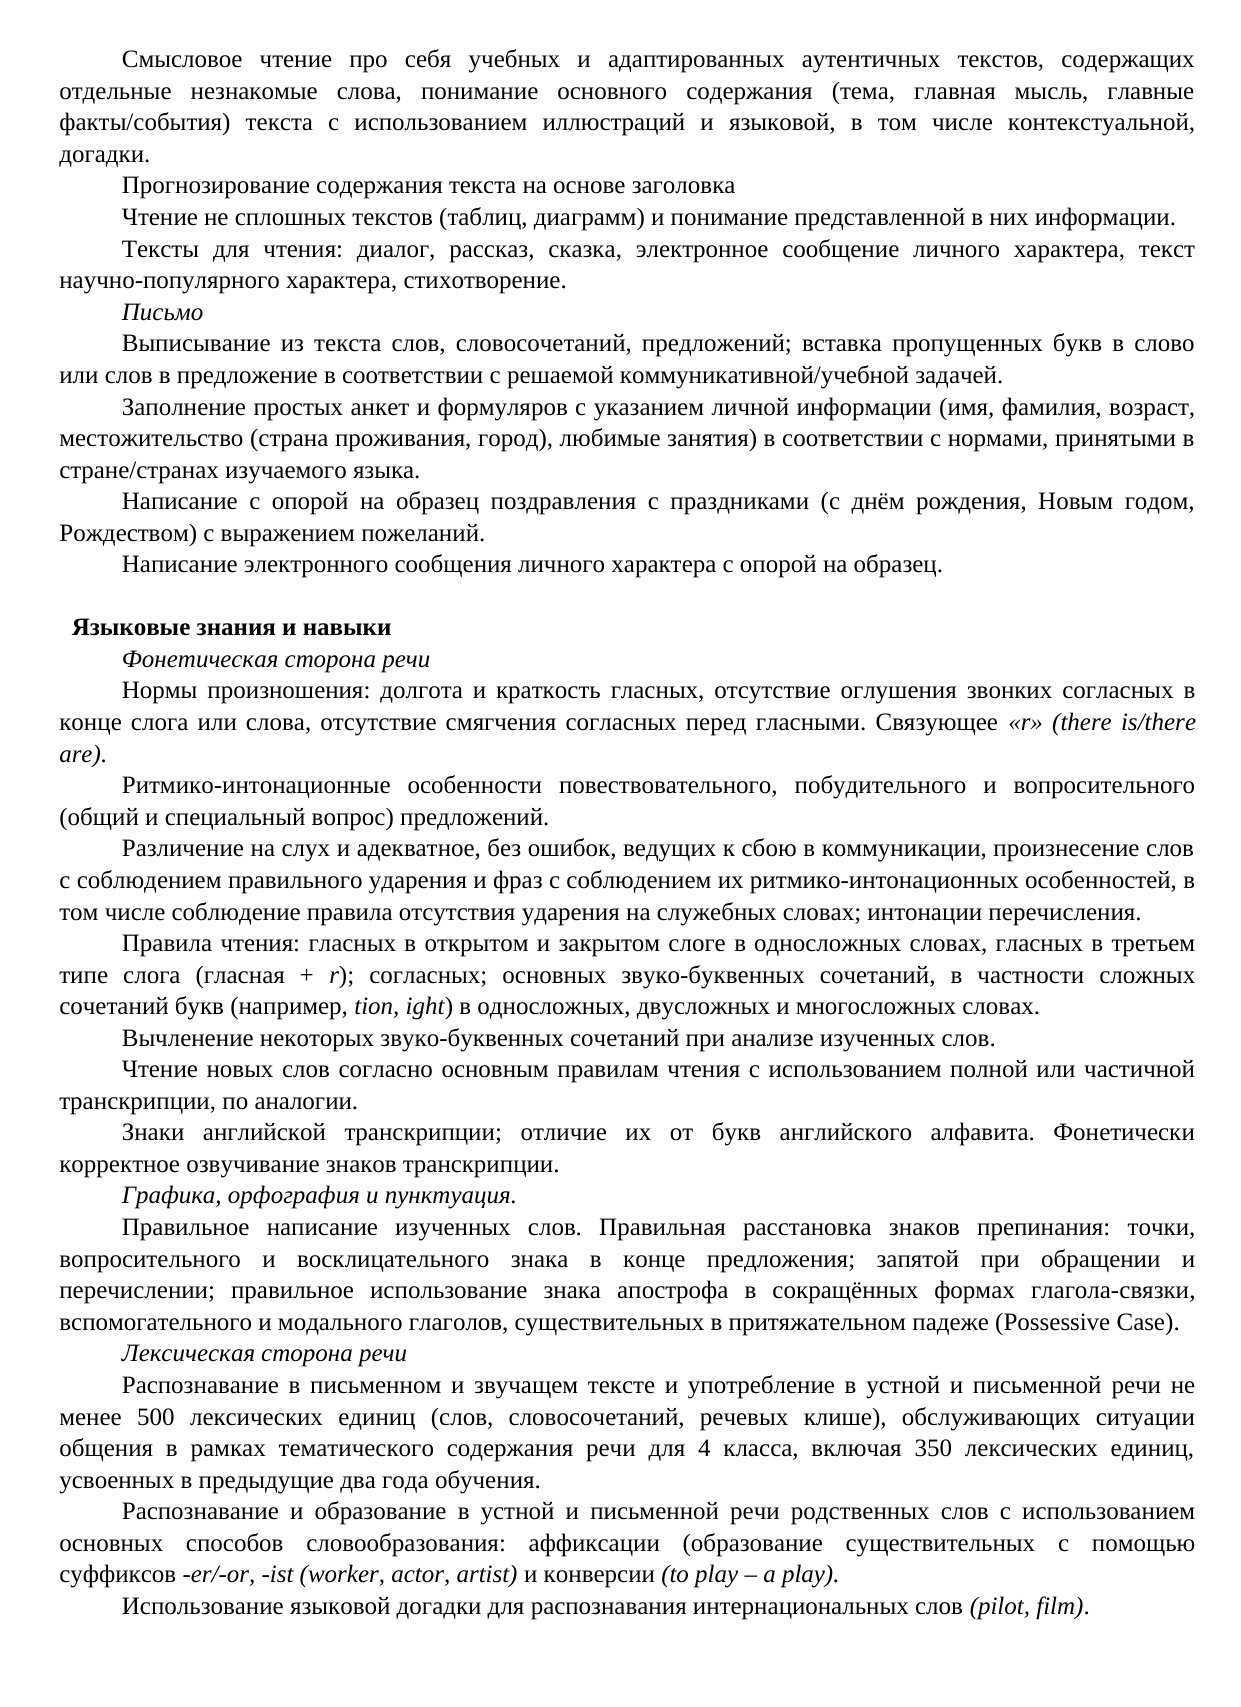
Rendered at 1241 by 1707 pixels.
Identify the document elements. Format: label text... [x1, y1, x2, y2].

text Выписывание из текста слов, словосочетаний, предложений; вставка пропущенных букв в слово или слов в предложение в соответствии с решаемой коммуникативной/учебной задачей. [59, 328, 1196, 389]
text Нормы произношения: долгота и краткость гласных, отсутствие оглушения звонких согласных в конце слога или слова, отсутствие смягчения согласных перед гласными. Связующее «r» (there is/there are). [59, 676, 1196, 767]
text Заполнение простых анкет и формуляров с указанием личной информации (имя, фамилия, возраст, местожительство (страна проживания, город), любимые занятия) в соответствии с нормами, принятыми в стране/странах изучаемого языка. [59, 392, 1196, 483]
text Чтение новых слов согласно основным правилам чтения с использованием полной или частичной транскрипции, по аналогии. [59, 1054, 1196, 1115]
text Письмо [59, 297, 1196, 326]
text Распознавание в письменном и звучащем тексте и употребление в устной и письменной речи не менее 500 лексических единиц (слов, словосочетаний, речевых клише), обслуживающих ситуации общения в рамках тематического содержания речи для 4 класса, включая 350 лексических единиц, усвоенных в предыдущие два года обучения. [59, 1370, 1196, 1493]
text Фонетическая сторона речи [59, 644, 1196, 673]
text Лексическая сторона речи [59, 1338, 1196, 1367]
text Тексты для чтения: диалог, рассказ, сказка, электронное сообщение личного характера, текст научно-популярного характера, стихотворение. [59, 234, 1196, 294]
text Чтение не сплошных текстов (таблиц, диаграмм) и понимание представленной в них информации. [59, 202, 1196, 231]
text Использование языковой догадки для распознавания интернациональных слов (pilot, film). [59, 1591, 1196, 1620]
text Вычленение некоторых звуко-буквенных сочетаний при анализе изученных слов. [59, 1023, 1196, 1052]
text Правила чтения: гласных в открытом и закрытом слоге в односложных словах, гласных в третьем типе слога (гласная + r); согласных; основных звуко-буквенных сочетаний, в частности сложных сочетаний букв (например, tion, ight) в односложных, двусложных и многосложных словах. [59, 928, 1196, 1020]
text Написание с опорой на образец поздравления с праздниками (с днём рождения, Новым годом, Рождеством) с выражением пожеланий. [59, 486, 1196, 547]
text Ритмико-интонационные особенности повествовательного, побудительного и вопросительного (общий и специальный вопрос) предложений. [59, 770, 1196, 831]
text Прогнозирование содержания текста на основе заголовка [59, 171, 1196, 199]
text Языковые знания и навыки [72, 612, 1196, 641]
text Смысловое чтение про себя учебных и адаптированных аутентичных текстов, содержащих отдельные незнакомые слова, понимание основного содержания (тема, главная мысль, главные факты/события) текста с использованием иллюстраций и языковой, в том числе контекстуальной, догадки. [59, 44, 1196, 168]
text Знаки английской транскрипции; отличие их от букв английского алфавита. Фонетически корректное озвучивание знаков транскрипции. [59, 1117, 1196, 1178]
text Правильное написание изученных слов. Правильная расстановка знаков препинания: точки, вопросительного и восклицательного знака в конце предложения; запятой при обращении и перечислении; правильное использование знака апострофа в сокращённых формах глагола-связки, вспомогательного и модального глаголов, существительных в притяжательном падеже (Possessive Case). [59, 1212, 1196, 1336]
text Графика, орфография и пунктуация. [59, 1181, 1196, 1209]
text Написание электронного сообщения личного характера с опорой на образец. [59, 549, 1196, 578]
text Распознавание и образование в устной и письменной речи родственных слов с использованием основных способов словообразования: аффиксации (образование существительных с помощью суффиксов -er/-or, -ist (worker, actor, artist) и конверсии (to play – a play). [59, 1496, 1196, 1588]
text Различение на слух и адекватное, без ошибок, ведущих к сбою в коммуникации, произнесение слов с соблюдением правильного ударения и фраз с соблюдением их ритмико-интонационных особенностей, в том числе соблюдение правила отсутствия ударения на служебных словах; интонации перечисления. [59, 833, 1196, 925]
